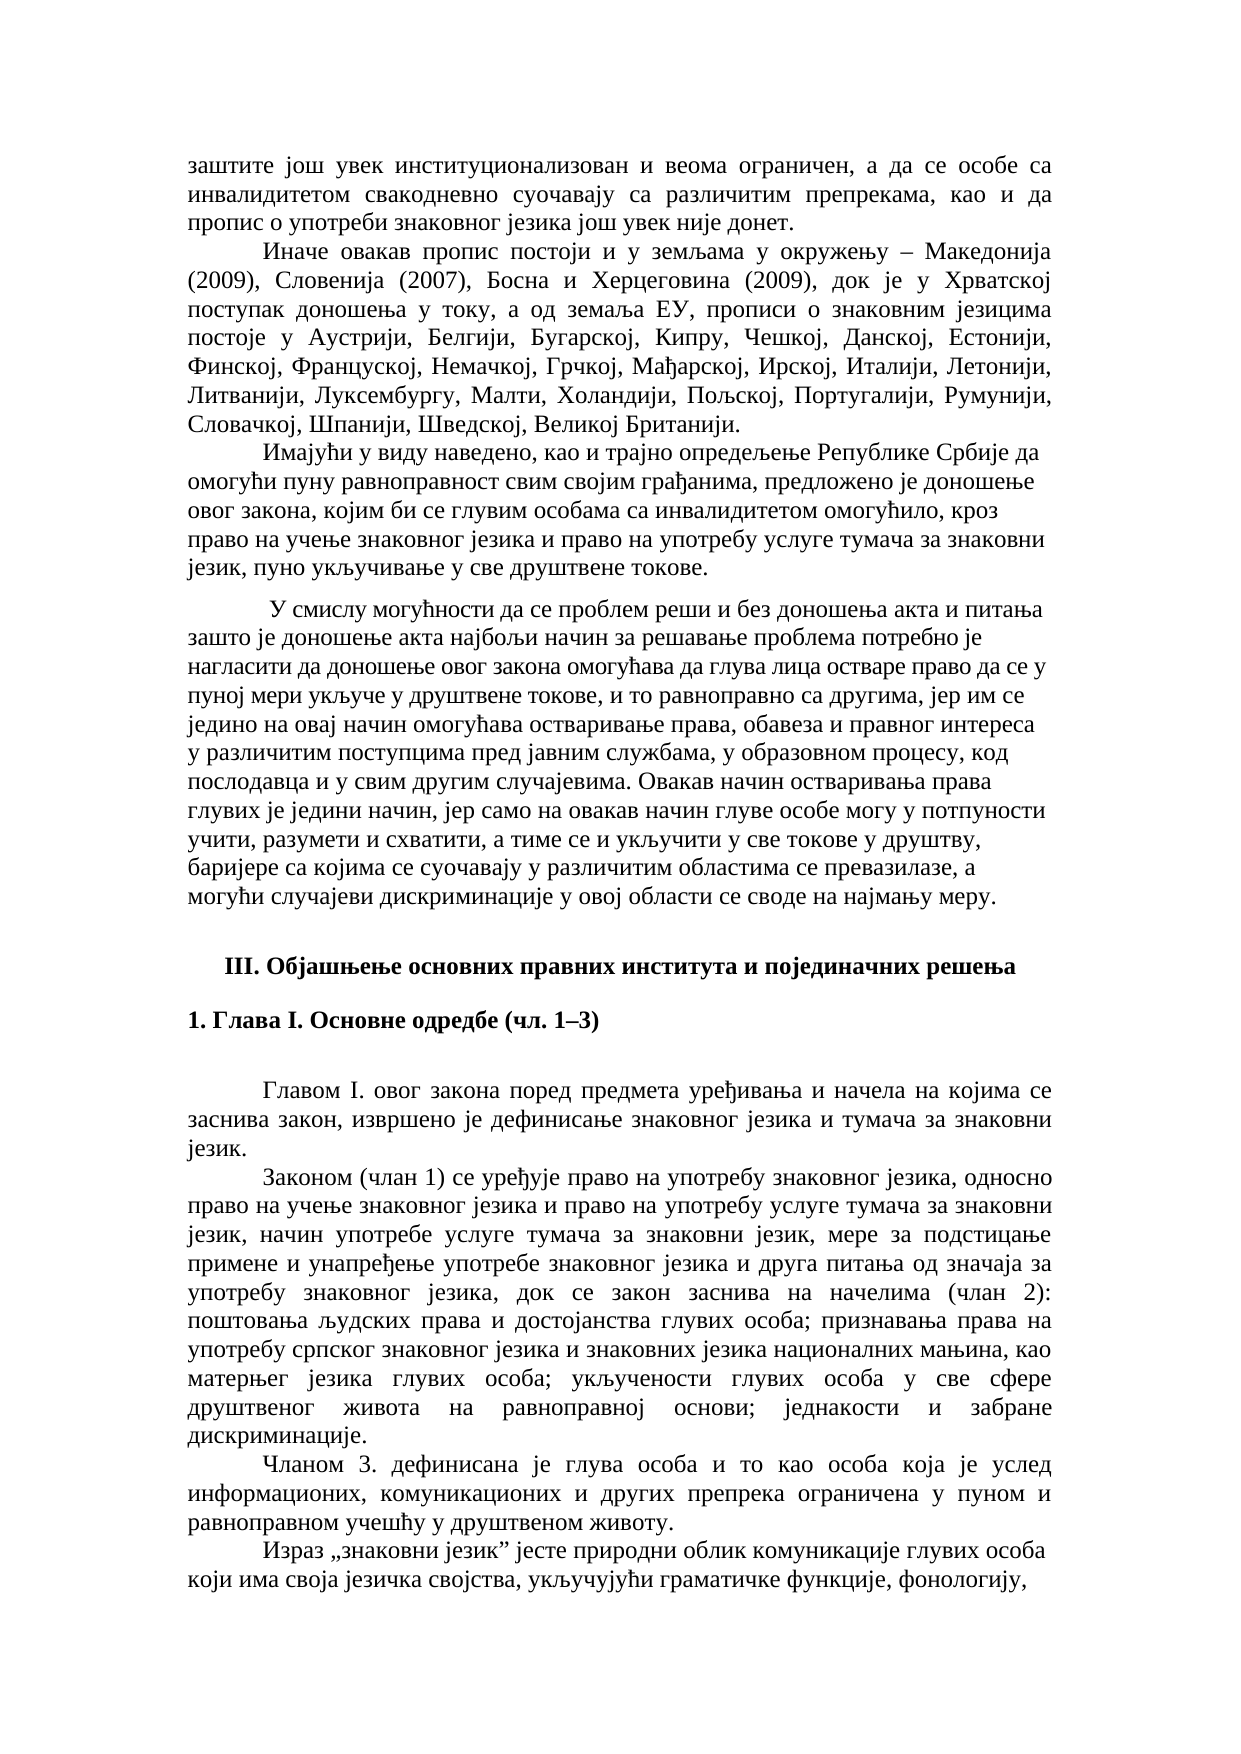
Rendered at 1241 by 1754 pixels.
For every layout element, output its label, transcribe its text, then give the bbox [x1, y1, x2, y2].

text Чланом 3. дефинисана је глува особа и то као особа која је услед информационих, комуникационих и других препрека ограничена у пуном и равноправном учешћу у друштвеном животу. [187, 1449, 1053, 1536]
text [187, 150, 1053, 236]
text Имајући у виду наведено, као и трајно опредељење Републике Србије да омогући пуну равноправност свим својим грађанима, предложено је доношење овог закона, којим би се глувим особама са инвалидитетом омогућило, кроз право на учење знаковног језика и право на употребу услуге тумача за знаковни језик, пуно укључивање у све друштвене токове. [187, 437, 1053, 581]
text 1. Глава I. Основне одредбе (чл. 1–3) [187, 1006, 1053, 1034]
text У смислу могућности да се проблем реши и без доношења акта и питања зашто је доношење акта најбољи начин за решавање проблема потребно је нагласити да доношење овог закона омогућава да глува лица остваре право да се у пуној мери укључе у друштвене токове, и то равноправно са другима, јер им се једино на овај начин омогућава остваривање права, обавеза и правног интереса у различитим поступцима пред јавним службама, у образовном процесу, код послодавца и у свим другим случајевима. Овакав начин остваривања права глувих је једини начин, јер само на овакав начин глуве особе могу у потпуности учити, разумети и схватити, а тиме се и укључити у све токове у друштву, баријере са којима се суочавају у различитим областима се превазилазе, а могући случајеви дискриминације у овој области се своде на најмању меру. [187, 594, 1053, 910]
text Иначе овакав пропис постоји и у земљама у окружењу – Македонија (2009), Словенија (2007), Босна и Херцеговина (2009), док је у Хрватској поступак доношења у току, а од земаља ЕУ, прописи о знаковним језицима постоје у Аустрији, Белгији, Бугарској, Кипру, Чешкој, Данској, Естонији, Финској, Француској, Немачкој, Грчкој, Мађарској, Ирској, Италији, Летонији, Литванији, Луксембургу, Малти, Холандији, Пољској, Португалији, Румунији, Словачкој, Шпанији, Шведској, Великој Британији. [187, 236, 1053, 437]
text Законом (члан 1) се уређује право на употребу знаковног језика, односно право на учење знаковног језика и право на употребу услуге тумача за знаковни језик, начин употребе услуге тумача за знаковни језик, мере за подстицање примене и унапређење употребе знаковног језика и друга питања од значаја за употребу знаковног језика, док се закон заснива на начелима (члан 2): поштовања људских права и достојанства глувих особа; признавања права на употребу српског знаковног језика и знаковних језика националних мањина, као матерњег језика глувих особа; укључености глувих особа у све сфере друштвеног живота на равноправној основи; једнакости и забране дискриминације. [187, 1162, 1053, 1449]
text Главом I. овог закона поред предмета уређивања и начела на којима се заснива закон, извршено је дефинисање знаковног језика и тумача за знаковни језик. [187, 1076, 1053, 1162]
text III. Објашњење основних правних института и појединачних решења [187, 951, 1053, 980]
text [187, 1536, 1053, 1593]
